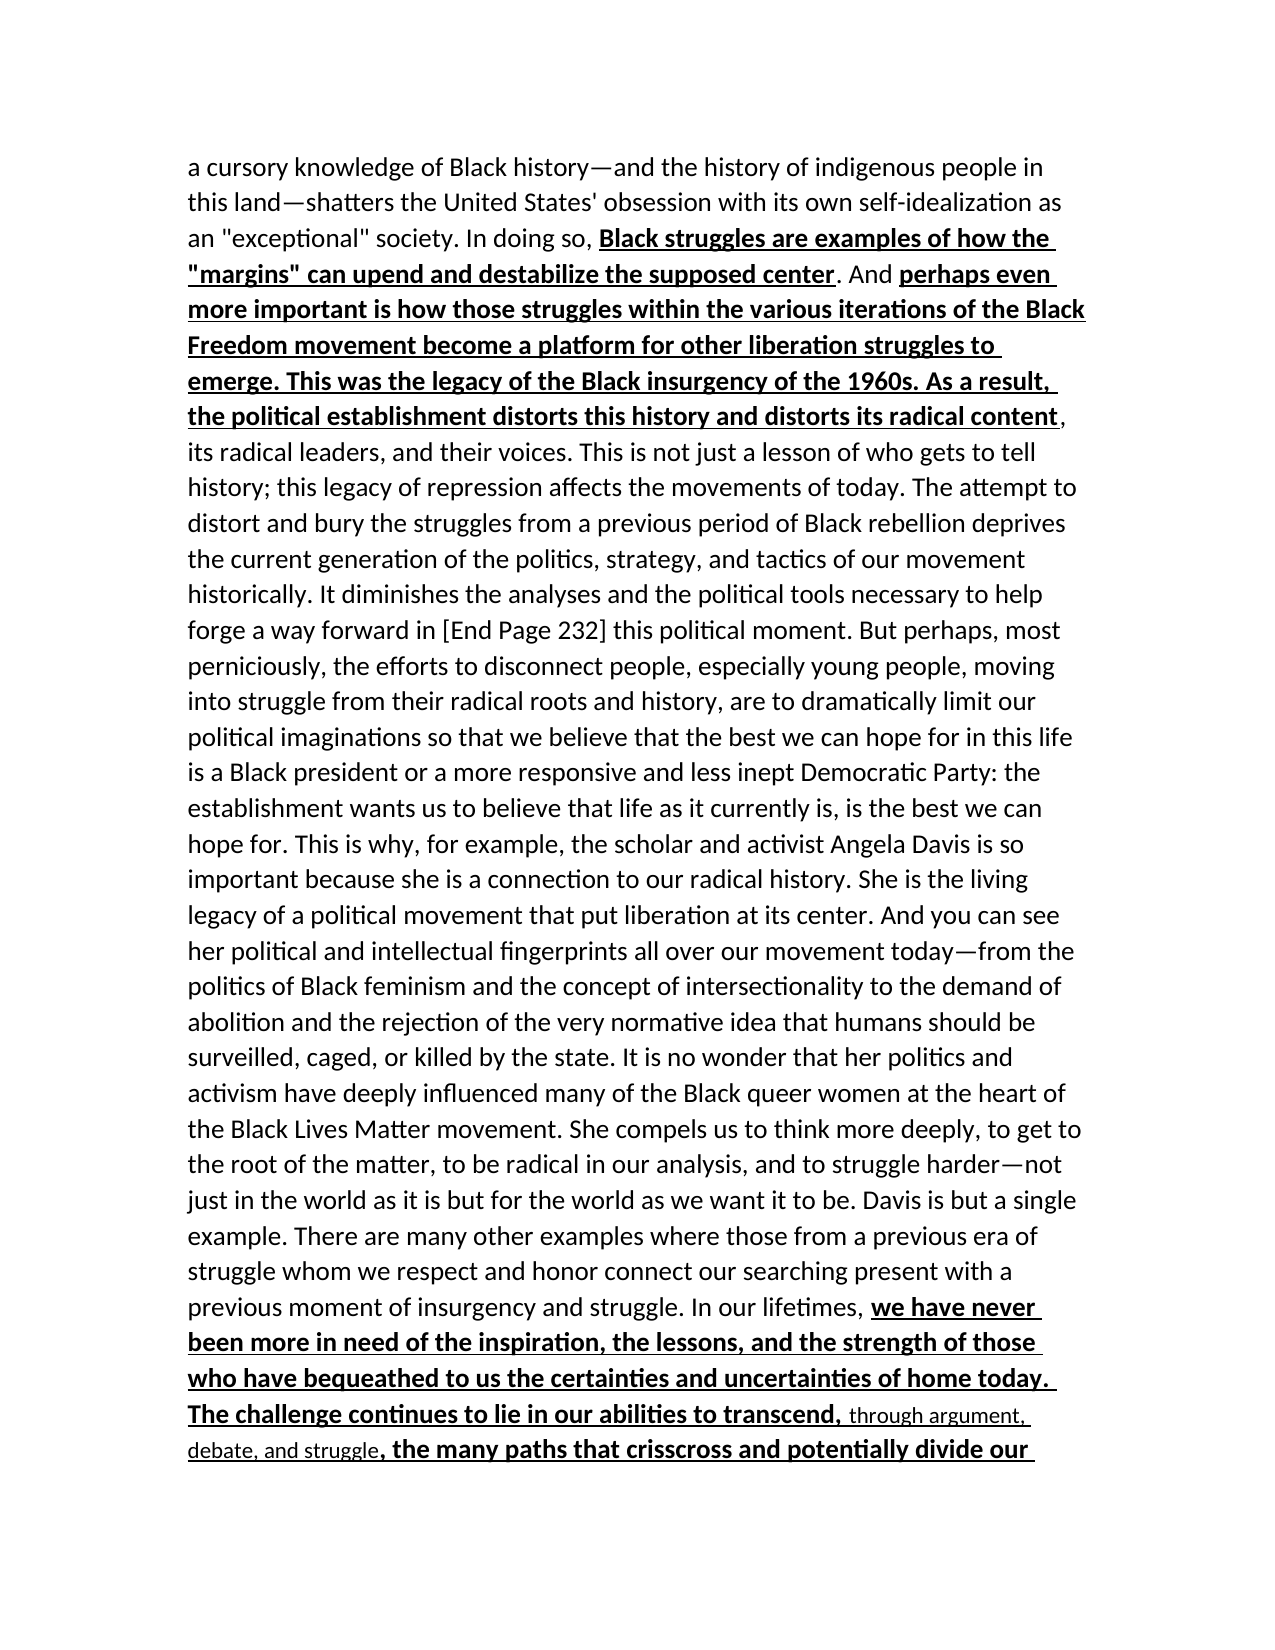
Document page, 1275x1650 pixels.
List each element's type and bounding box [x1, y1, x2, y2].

text [187, 150, 1087, 1466]
